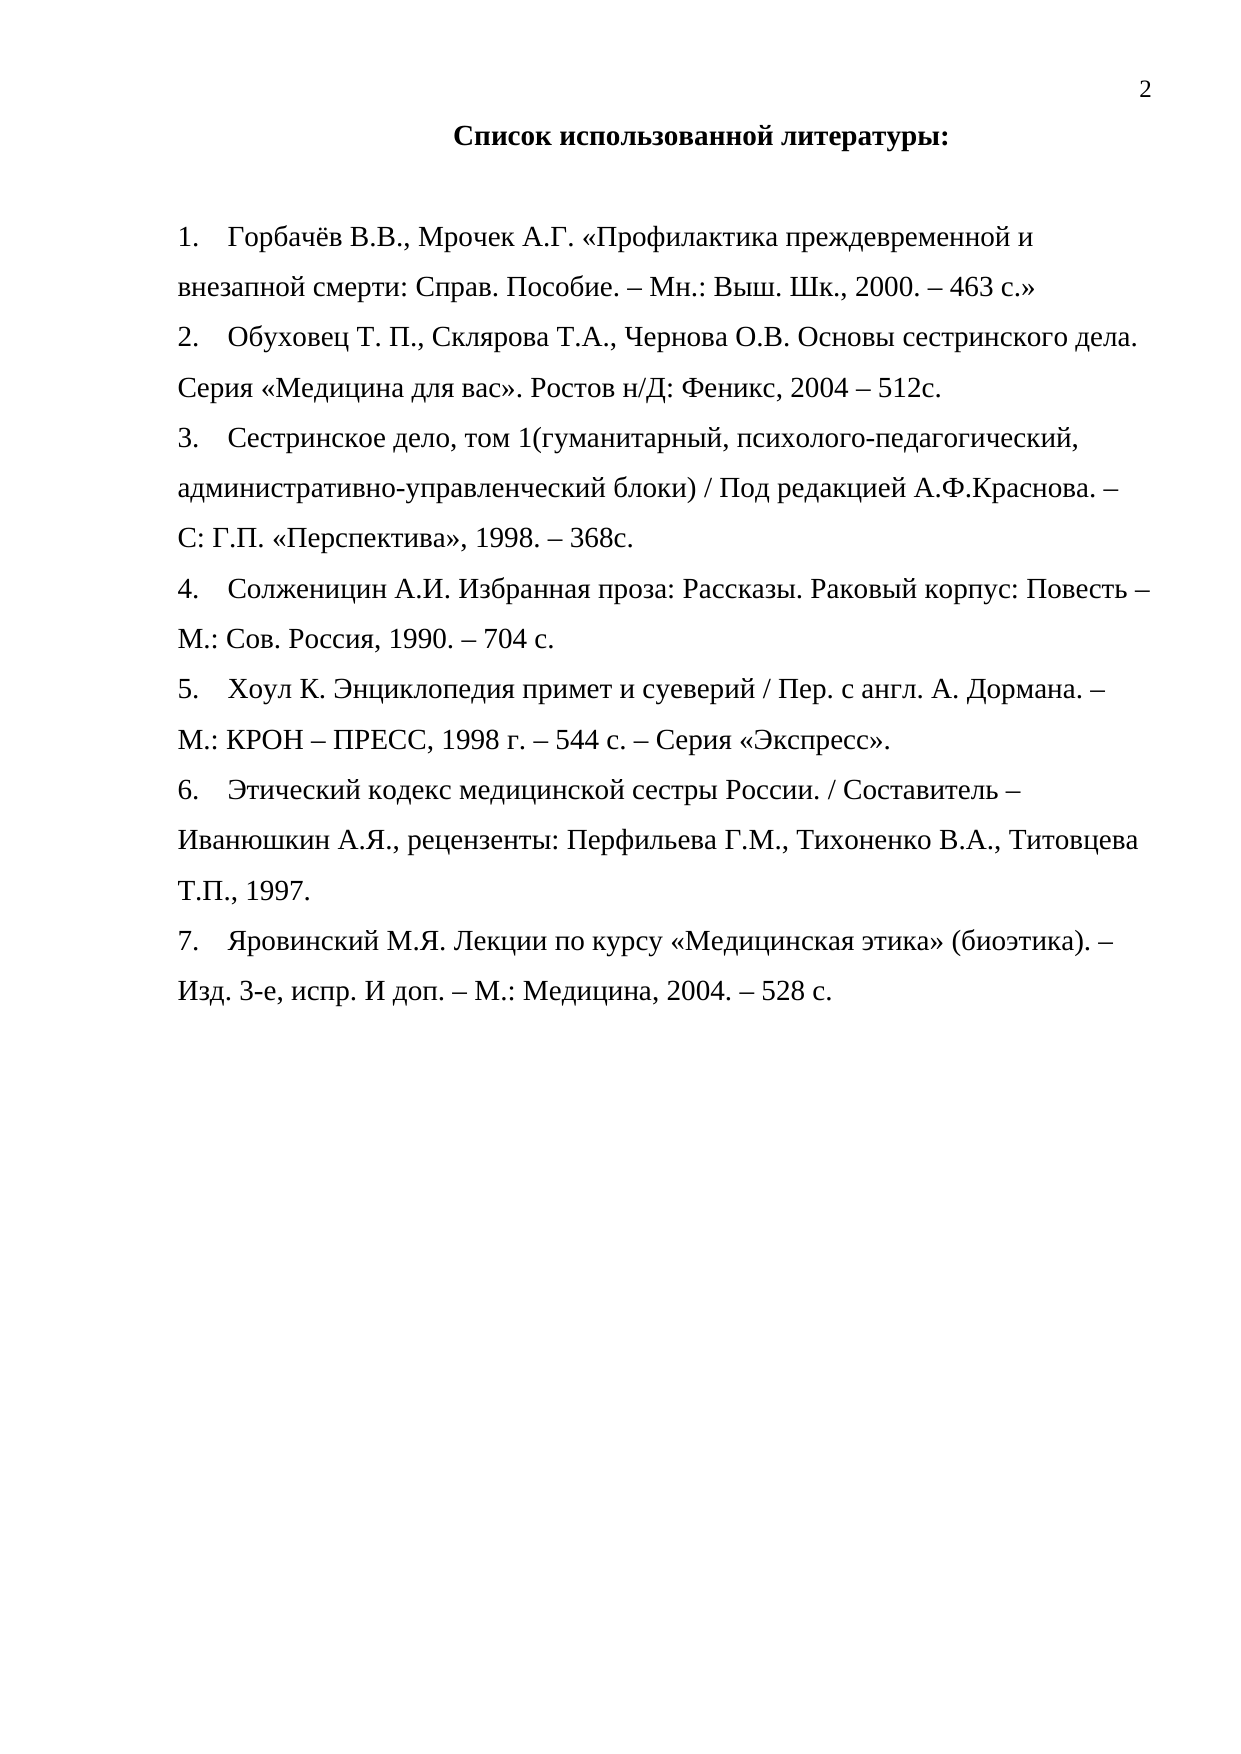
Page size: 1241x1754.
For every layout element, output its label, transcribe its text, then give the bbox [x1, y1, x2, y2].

list Горбачёв В.В., Мрочек А.Г. «Профилактика преждевременной и внезапной смерти: Справ. Пособие. – Мн.: Выш. Шк., 2000. – 463 с.» [177, 219, 1152, 303]
list Яровинский М.Я. Лекции по курсу «Медицинская этика» (биоэтика). – Изд. 3-е, испр. И доп. – М.: Медицина, 2004. – 528 с. [177, 923, 1152, 1007]
text Список использованной литературы: [177, 118, 1152, 152]
list Сестринское дело, том 1(гуманитарный, психолого-педагогический, административно-управленческий блоки) / Под редакцией А.Ф.Краснова. – С: Г.П. «Перспектива», 1998. – 368с. [177, 420, 1152, 554]
list Хоул К. Энциклопедия примет и суеверий / Пер. с англ. А. Дормана. – М.: КРОН – ПРЕСС, 1998 г. – 544 с. – Серия «Экспресс». [177, 672, 1152, 755]
list Обуховец Т. П., Склярова Т.А., Чернова О.В. Основы сестринского дела. Серия «Медицина для вас». Ростов н/Д: Феникс, 2004 – 512с. [177, 319, 1152, 403]
list Этический кодекс медицинской сестры России. / Составитель – Иванюшкин А.Я., рецензенты: Перфильева Г.М., Тихоненко В.А., Титовцева Т.П., 1997. [177, 772, 1152, 906]
list Солженицин А.И. Избранная проза: Рассказы. Раковый корпус: Повесть – М.: Сов. Россия, 1990. – 704 с. [177, 571, 1152, 655]
